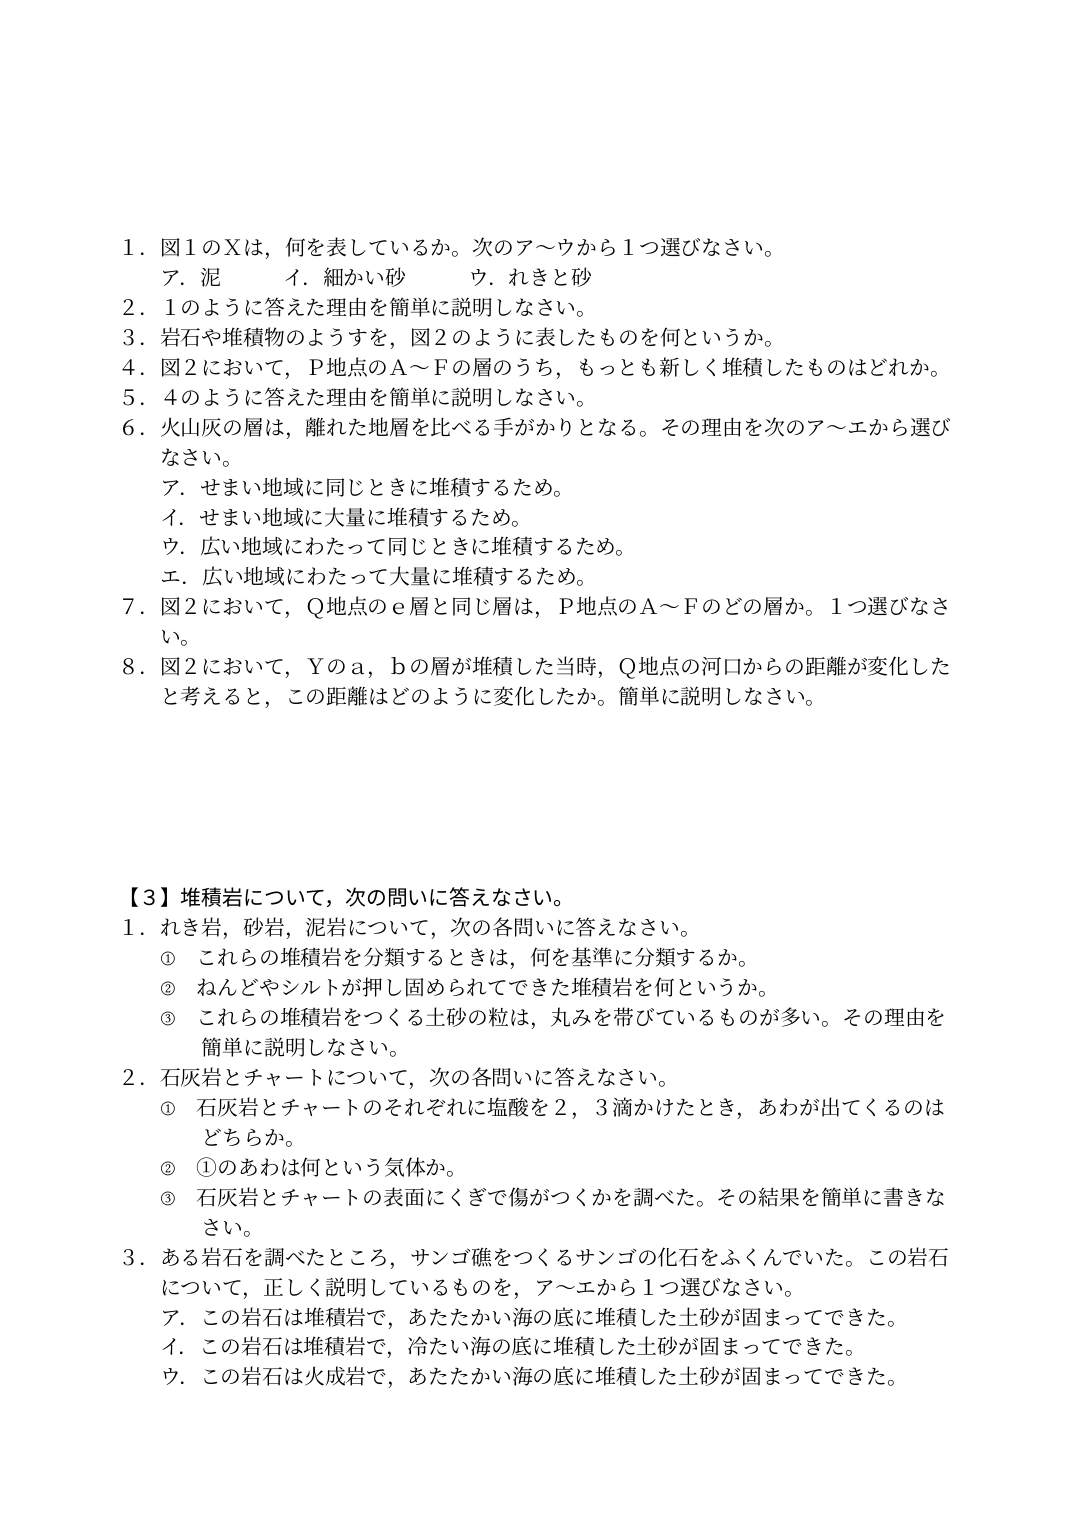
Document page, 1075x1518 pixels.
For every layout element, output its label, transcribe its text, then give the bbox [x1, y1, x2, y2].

text ５．４のように答えた理由を簡単に説明しなさい。 [118, 381, 957, 411]
text ウ．この岩石は火成岩で，あたたかい海の底に堆積した土砂が固まってできた。 [160, 1361, 957, 1391]
text ① 石灰岩とチャートのそれぞれに塩酸を２，３滴かけたとき，あわが出てくるのはどちらか。 [160, 1091, 957, 1151]
text ２．石灰岩とチャートについて，次の各問いに答えなさい。 [118, 1061, 957, 1091]
text ア．せまい地域に同じときに堆積するため。 [160, 471, 957, 501]
text ２．１のように答えた理由を簡単に説明しなさい。 [118, 292, 957, 322]
text ６．火山灰の層は，離れた地層を比べる手がかりとなる。その理由を次のア～エから選びなさい。 [118, 411, 957, 471]
text ４．図２において，Ｐ地点のＡ～Ｆの層のうち，もっとも新しく堆積したものはどれか。 [118, 351, 957, 381]
text ③ 石灰岩とチャートの表面にくぎで傷がつくかを調べた。その結果を簡単に書きなさい。 [160, 1181, 957, 1241]
text １．図１のＸは，何を表しているか。次のア～ウから１つ選びなさい。 [118, 232, 957, 262]
text ３．岩石や堆積物のようすを，図２のように表したものを何というか。 [118, 322, 957, 351]
text ② ねんどやシルトが押し固められてできた堆積岩を何というか。 [160, 971, 957, 1001]
text ③ これらの堆積岩をつくる土砂の粒は，丸みを帯びているものが多い。その理由を簡単に説明しなさい。 [160, 1001, 957, 1061]
text エ．広い地域にわたって大量に堆積するため。 [160, 561, 957, 591]
text 【３】堆積岩について，次の問いに答えなさい。 [118, 881, 957, 911]
text ア．泥 イ．細かい砂 ウ．れきと砂 [160, 262, 957, 292]
text ウ．広い地域にわたって同じときに堆積するため。 [160, 531, 957, 561]
text ３．ある岩石を調べたところ，サンゴ礁をつくるサンゴの化石をふくんでいた。この岩石について，正しく説明しているものを，ア～エから１つ選びなさい。 [118, 1241, 957, 1301]
text ７．図２において，Ｑ地点のｅ層と同じ層は，Ｐ地点のＡ～Ｆのどの層か。１つ選びなさい。 [118, 591, 957, 650]
text ② ①のあわは何という気体か。 [160, 1151, 957, 1181]
text ８．図２において，Ｙのａ，ｂの層が堆積した当時，Ｑ地点の河口からの距離が変化したと考えると，この距離はどのように変化したか。簡単に説明しなさい。 [118, 650, 957, 710]
text イ．せまい地域に大量に堆積するため。 [160, 501, 957, 531]
text １．れき岩，砂岩，泥岩について，次の各問いに答えなさい。 [118, 911, 957, 941]
text イ．この岩石は堆積岩で，冷たい海の底に堆積した土砂が固まってできた。 [160, 1331, 957, 1361]
text ア．この岩石は堆積岩で，あたたかい海の底に堆積した土砂が固まってできた。 [160, 1301, 957, 1331]
text ① これらの堆積岩を分類するときは，何を基準に分類するか。 [160, 941, 957, 971]
